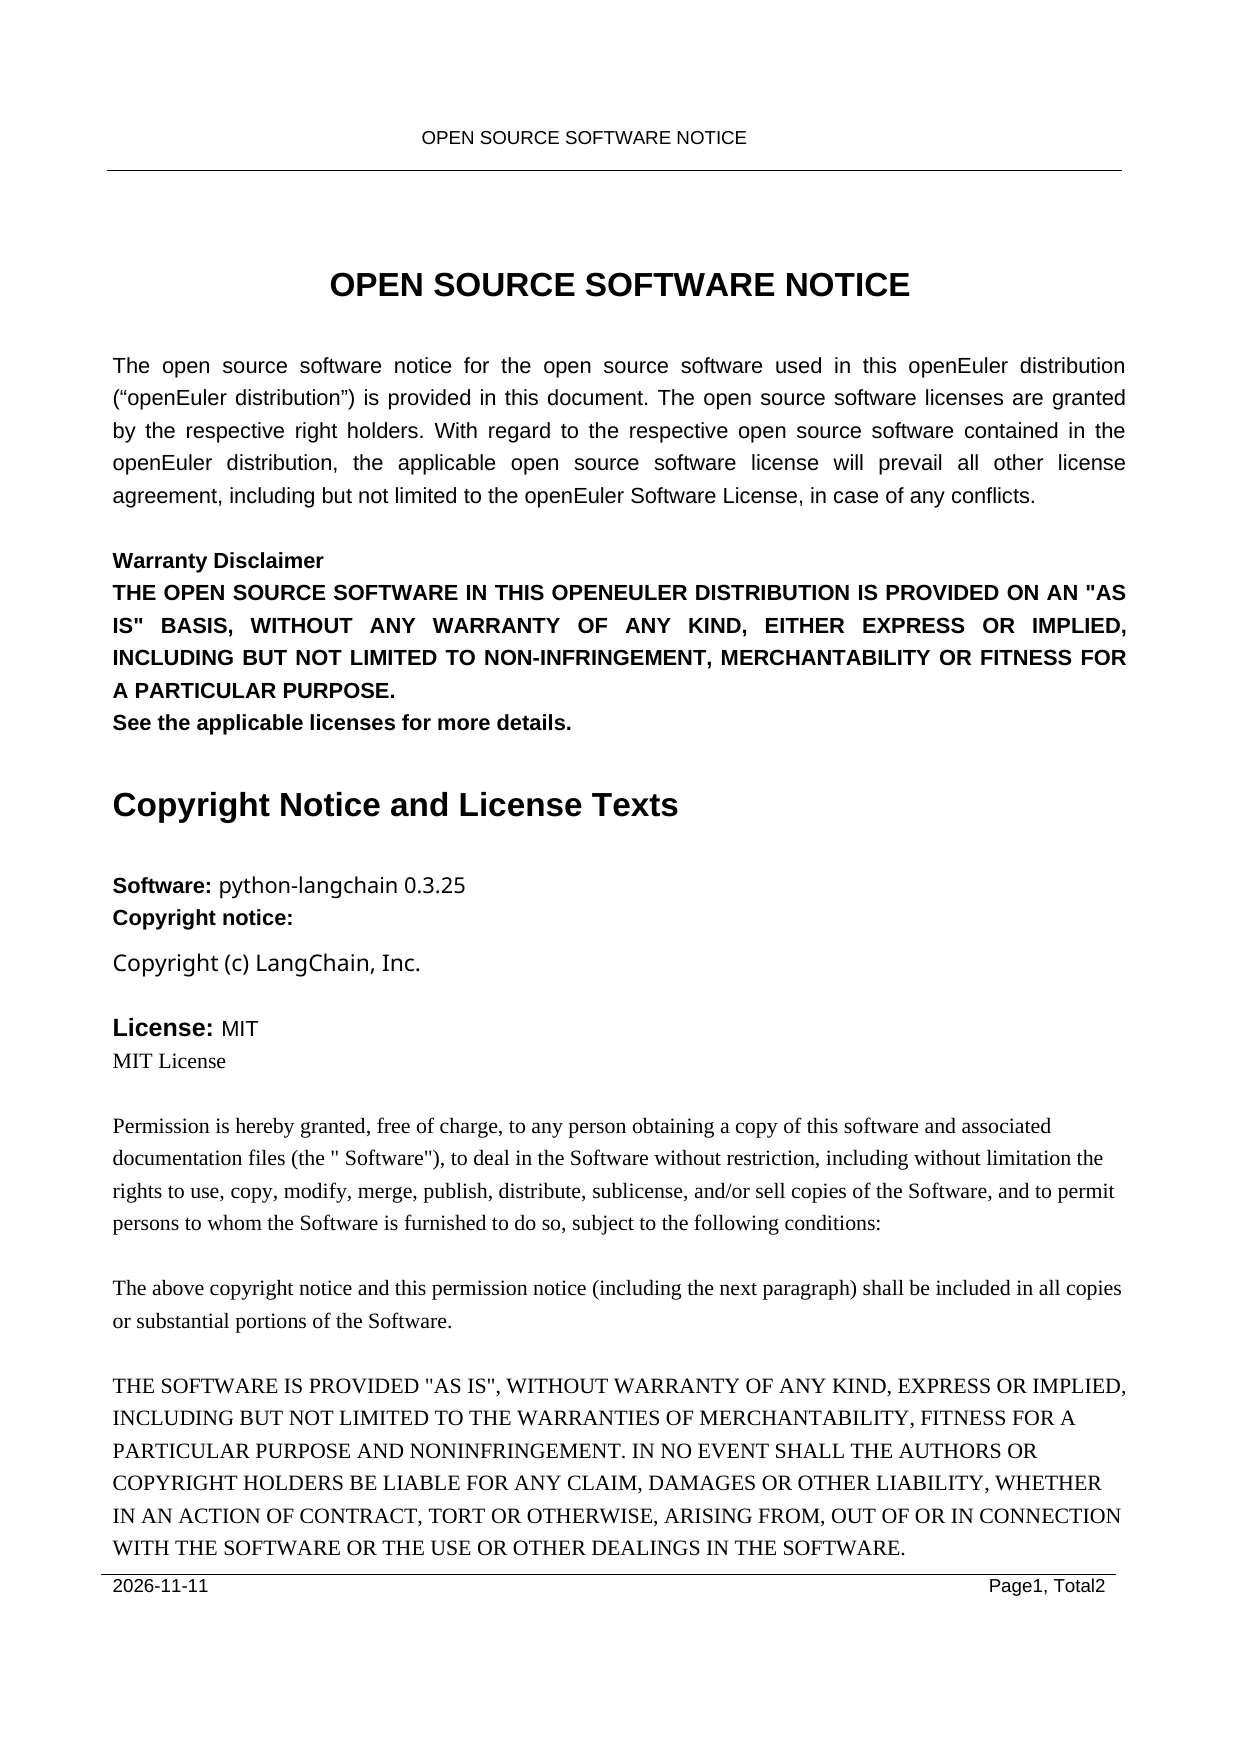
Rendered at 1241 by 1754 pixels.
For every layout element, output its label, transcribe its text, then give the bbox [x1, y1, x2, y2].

text Copyright Notice and License Texts [112, 771, 1128, 836]
title Software: python-langchain 0.3.25 [112, 869, 1128, 901]
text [112, 1044, 1128, 1564]
text OPEN SOURCE SOFTWARE NOTICE [112, 251, 1128, 316]
text Copyright notice: [112, 901, 1128, 934]
text The open source software notice for the open source software used in this openEuler distribution (“openEuler distribution”) is provided in this document. The open source software licenses are granted by the respective right holders. With regard to the respective open source software contained in the openEuler distribution, the applicable open source software license will prevail all other license agreement, including but not limited to the openEuler Software License, in case of any conflicts. [112, 349, 1128, 511]
text Copyright (c) LangChain, Inc. [112, 947, 1128, 1012]
text License: MIT [112, 1012, 1128, 1044]
text THE OPEN SOURCE SOFTWARE IN THIS OPENEULER DISTRIBUTION IS PROVIDED ON AN "AS IS" BASIS, WITHOUT ANY WARRANTY OF ANY KIND, EITHER EXPRESS OR IMPLIED, INCLUDING BUT NOT LIMITED TO NON-INFRINGEMENT, MERCHANTABILITY OR FITNESS FOR A PARTICULAR PURPOSE. See the applicable licenses for more details. [112, 576, 1128, 739]
text Warranty Disclaimer [112, 544, 1128, 576]
